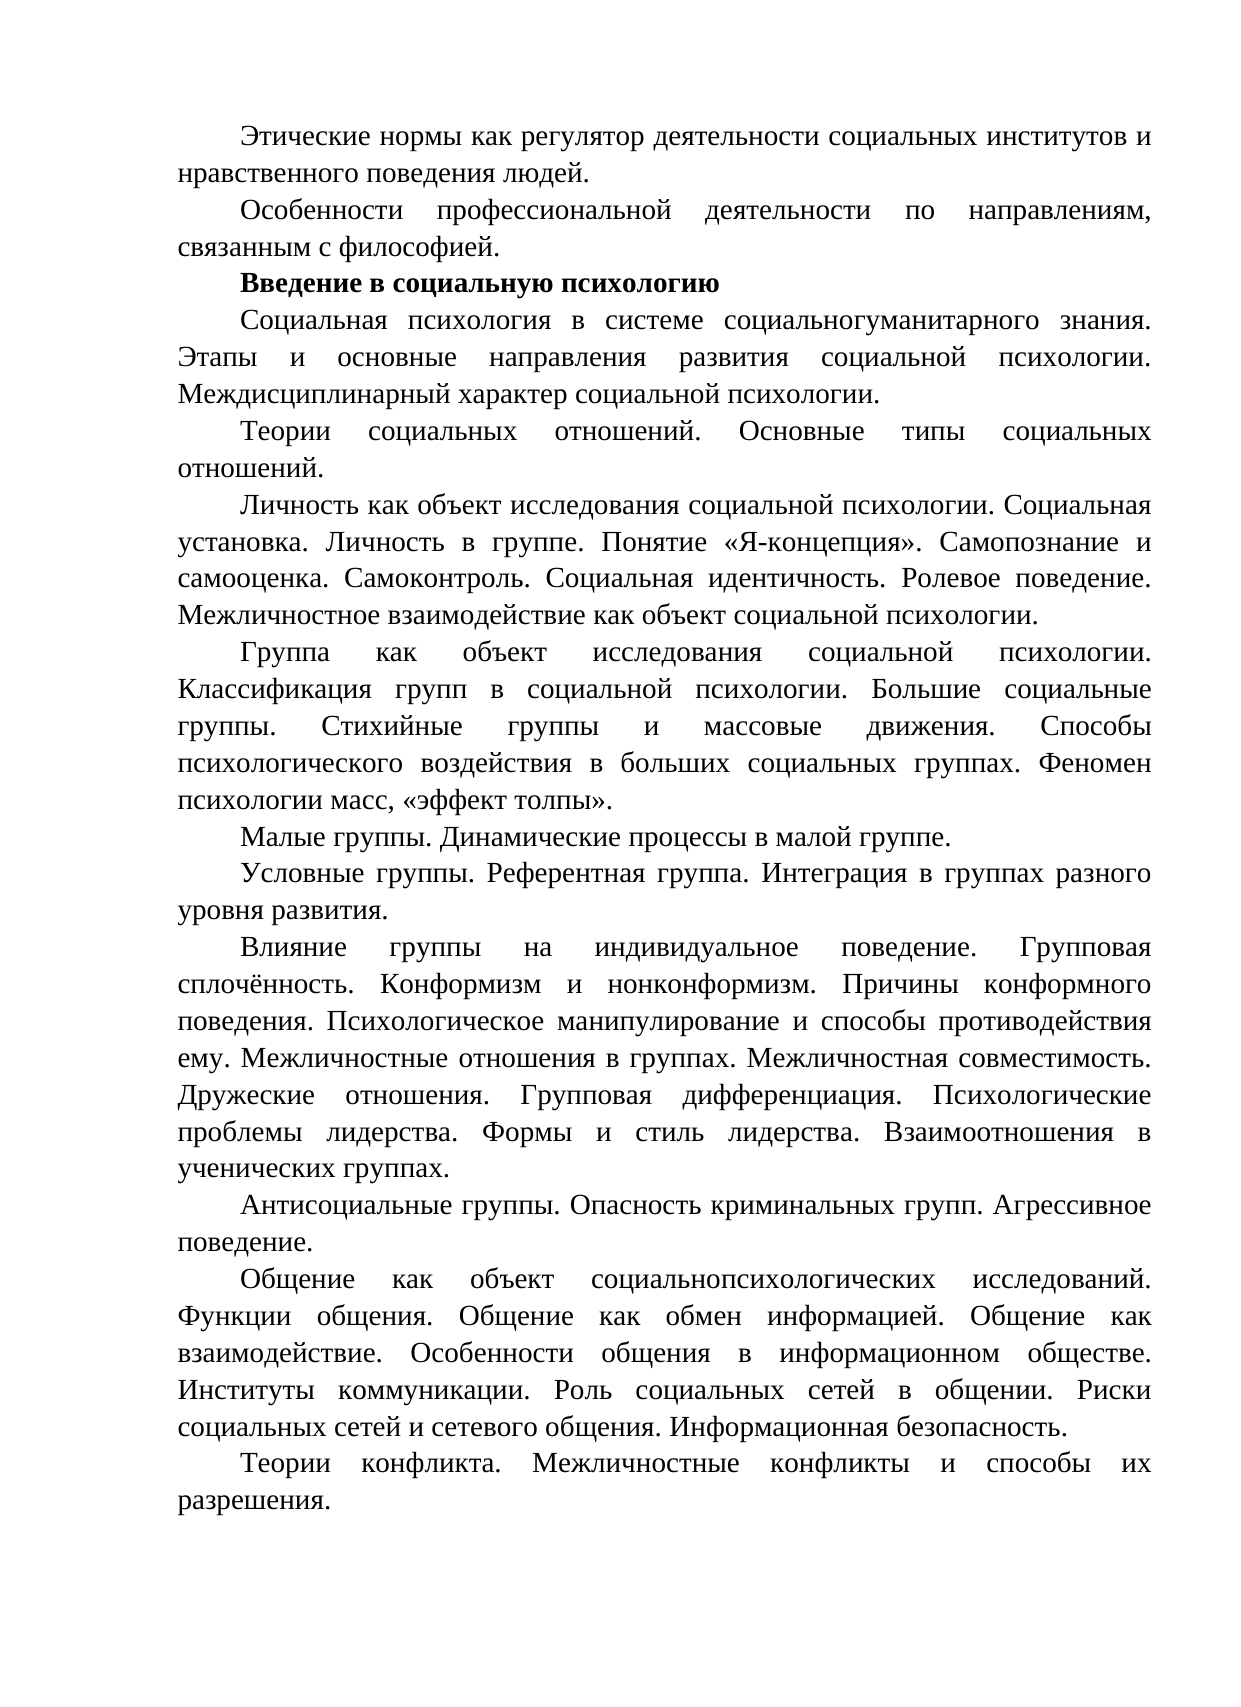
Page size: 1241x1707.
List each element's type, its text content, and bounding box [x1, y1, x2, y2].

text Влияние группы на индивидуальное поведение. Групповая сплочённость. Конформизм и нонконформизм. Причины конформного поведения. Психологическое манипулирование и способы противодействия ему. Межличностные отношения в группах. Межличностная совместимость. Дружеские отношения. Групповая дифференциация. Психологические проблемы лидерства. Формы и стиль лидерства. Взаимоотношения в ученических группах. [177, 929, 1152, 1184]
text Теории социальных отношений. Основные типы социальных отношений. [177, 413, 1152, 483]
text Группа как объект исследования социальной психологии. Классификация групп в социальной психологии. Большие социальные группы. Стихийные группы и массовые движения. Способы психологического воздействия в больших социальных группах. Феномен психологии масс, «эффект толпы». [177, 634, 1152, 815]
text Антисоциальные группы. Опасность криминальных групп. Агрессивное поведение. [177, 1187, 1152, 1258]
text Социальная психология в системе социально­гуманитарного знания. Этапы и основные направления развития социальной психологии. Междисциплинарный характер социальной психологии. [177, 302, 1152, 410]
text Введение в социальную психологию [177, 266, 1152, 299]
text Личность как объект исследования социальной психологии. Социальная установка. Личность в группе. Понятие «Я-концепция». Самопознание и самооценка. Самоконтроль. Социальная идентичность. Ролевое поведение. Межличностное взаимодействие как объект социальной психологии. [177, 487, 1152, 631]
text Теории конфликта. Межличностные конфликты и способы их разрешения. [177, 1446, 1152, 1516]
text Условные группы. Референтная группа. Интеграция в группах разного уровня развития. [177, 856, 1152, 926]
text Малые группы. Динамические процессы в малой группе. [177, 819, 1152, 852]
text Особенности профессиональной деятельности по направлениям, связанным с философией. [177, 192, 1152, 262]
text Этические нормы как регулятор деятельности социальных институтов и нравственного поведения людей. [177, 118, 1152, 188]
text Общение как объект социально­психологических исследований. Функции общения. Общение как обмен информацией. Общение как взаимодействие. Особенности общения в информационном обществе. Институты коммуникации. Роль социальных сетей в общении. Риски социальных сетей и сетевого общения. Информационная безопасность. [177, 1261, 1152, 1442]
